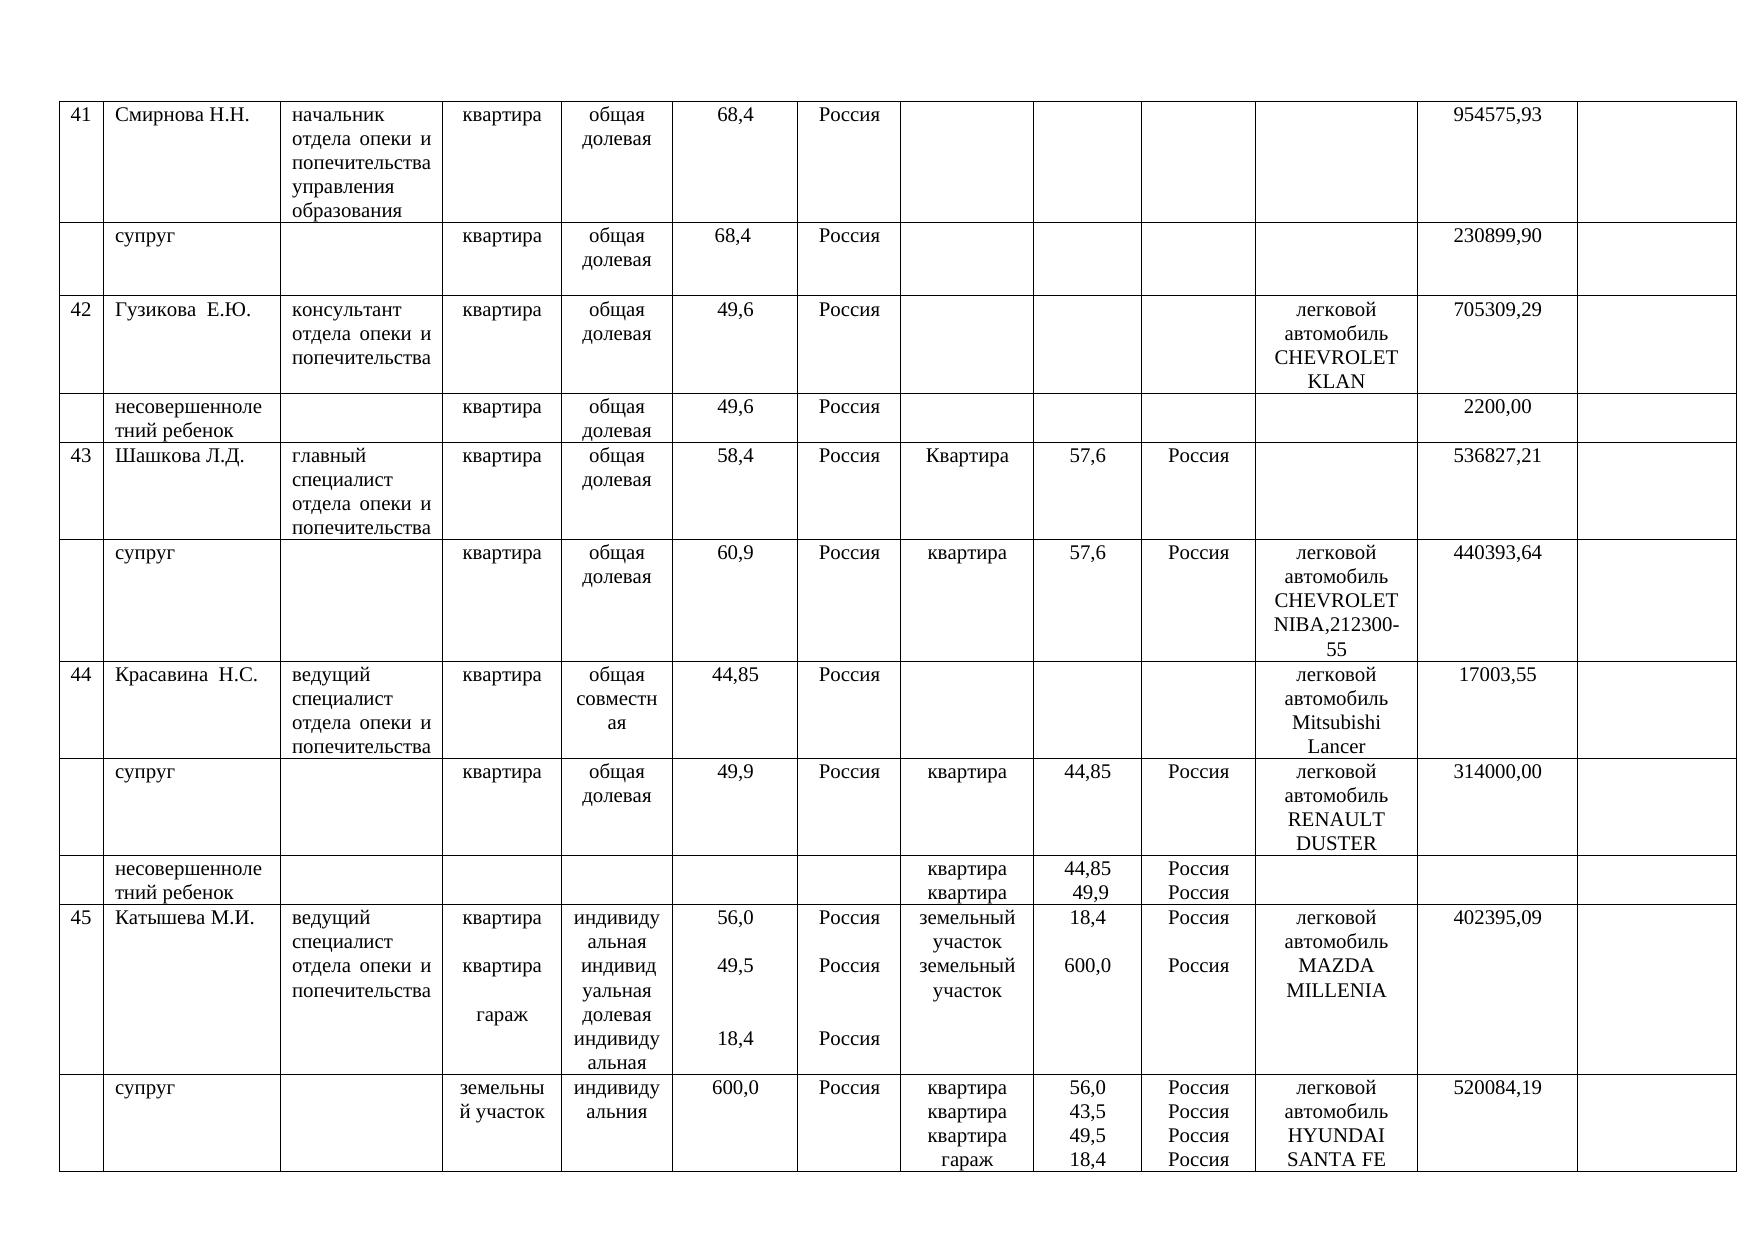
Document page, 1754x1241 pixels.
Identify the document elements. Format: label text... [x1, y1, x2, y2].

table_cell квартира [443, 662, 561, 758]
table_cell Россия [1142, 443, 1255, 539]
table_cell квартира [901, 759, 1033, 855]
table_cell 45 [60, 905, 103, 1074]
table_cell 520084,19 [1418, 1075, 1577, 1171]
table_cell 705309,29 [1418, 296, 1577, 393]
table_cell индивидуальная индивидуальная долевая индивидуальная [562, 905, 672, 1074]
table_cell легковой автомобиль CHEVROLET NIBA,212300-55 [1256, 540, 1417, 661]
table_cell 44,85 [673, 662, 797, 758]
table_cell [60, 1075, 103, 1171]
table_cell ведущий специалист отдела опеки и попечительства [281, 662, 442, 758]
table_cell [1142, 662, 1255, 758]
table_cell 57,6 [1034, 540, 1141, 661]
table_cell [443, 856, 561, 904]
table_cell общая долевая [562, 102, 672, 222]
table_cell легковой автомобиль Mitsubishi Lancer [1256, 662, 1417, 758]
table_cell квартира [443, 759, 561, 855]
table_cell [1142, 223, 1255, 295]
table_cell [1256, 1075, 1417, 1171]
table_cell Россия [798, 540, 900, 661]
table_cell [281, 223, 442, 295]
table_cell [1578, 662, 1736, 758]
table_cell супруг [104, 759, 280, 855]
table_cell общая долевая [562, 296, 672, 393]
table_cell квартира квартира гараж [443, 905, 561, 1074]
table_cell 58,4 [673, 443, 797, 539]
table_cell [1142, 394, 1255, 442]
table_cell [60, 223, 103, 295]
table_cell 44 [60, 662, 103, 758]
table_cell 49,9 [673, 759, 797, 855]
table_cell [1034, 223, 1141, 295]
table_cell [901, 662, 1033, 758]
table_cell главный специалист отдела опеки и попечительства [281, 443, 442, 539]
table_cell начальник отдела опеки и попечительства управления образования [281, 102, 442, 222]
table_cell земельный участок земельный участок [901, 905, 1033, 1074]
table_cell 17003,55 [1418, 662, 1577, 758]
table_cell Россия [798, 394, 900, 442]
table_cell [1578, 759, 1736, 855]
table_cell [281, 759, 442, 855]
table_cell 230899,90 [1418, 223, 1577, 295]
table_cell [901, 394, 1033, 442]
table_cell общая долевая [562, 394, 672, 442]
table_cell [1578, 223, 1736, 295]
table_cell 68,4 [673, 223, 797, 295]
table_cell консультант отдела опеки и попечительства [281, 296, 442, 393]
table_cell [1256, 394, 1417, 442]
table_cell квартира [443, 443, 561, 539]
table_cell [1578, 856, 1736, 904]
table_cell Квартира [901, 443, 1033, 539]
table_cell 954575,93 [1418, 102, 1577, 222]
table_cell 402395,09 [1418, 905, 1577, 1074]
table_cell Красавина Н.С. [104, 662, 280, 758]
table_cell квартира [901, 540, 1033, 661]
table_cell Россия [798, 1075, 900, 1171]
table_cell [1034, 102, 1141, 222]
table_cell [1578, 296, 1736, 393]
table_cell Россия [798, 443, 900, 539]
table_cell общая долевая [562, 443, 672, 539]
table_cell [60, 759, 103, 855]
table_cell 536827,21 [1418, 443, 1577, 539]
table_cell общая долевая [562, 223, 672, 295]
table_cell легковой автомобиль CHEVROLET KLAN [1256, 296, 1417, 393]
table_cell 68,4 [673, 102, 797, 222]
table_cell [1256, 856, 1417, 904]
table_cell квартира [443, 540, 561, 661]
table_cell супруг [104, 223, 280, 295]
table_cell Россия [798, 102, 900, 222]
table_cell [1578, 905, 1736, 1074]
table_cell [1142, 102, 1255, 222]
table_cell [798, 856, 900, 904]
table_cell 60,9 [673, 540, 797, 661]
table_cell 42 [60, 296, 103, 393]
table_cell индивидуальния [562, 1075, 672, 1171]
table_cell Россия [798, 759, 900, 855]
table_cell квартира [443, 296, 561, 393]
table_cell 44,85 49,9 [1034, 856, 1141, 904]
table_cell [1256, 443, 1417, 539]
table_cell [1578, 443, 1736, 539]
table_cell Россия [798, 296, 900, 393]
table_cell 440393,64 [1418, 540, 1577, 661]
table_cell Россия Россия Россия [798, 905, 900, 1074]
table_cell [901, 296, 1033, 393]
table_cell [562, 856, 672, 904]
table_cell Россия Россия [1142, 905, 1255, 1074]
table_cell [281, 856, 442, 904]
table_cell Катышева М.И. [104, 905, 280, 1074]
table_cell [281, 394, 442, 442]
table_cell [60, 540, 103, 661]
table_cell квартира квартира [901, 856, 1033, 904]
table_cell 56,0 49,5 18,4 [673, 905, 797, 1074]
table_cell [1034, 394, 1141, 442]
table_cell Россия [1142, 759, 1255, 855]
table_cell 18,4 600,0 [1034, 905, 1141, 1074]
table_cell несовершеннолетний ребенок [104, 394, 280, 442]
table_cell [281, 1075, 442, 1171]
table_cell Россия [798, 223, 900, 295]
table_cell [1578, 102, 1736, 222]
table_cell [901, 1075, 1033, 1171]
table_cell [673, 856, 797, 904]
table_cell [1142, 296, 1255, 393]
table_cell [1034, 296, 1141, 393]
table_cell 2200,00 [1418, 394, 1577, 442]
table_cell [1578, 540, 1736, 661]
table_cell 600,0 [673, 1075, 797, 1171]
table_cell квартира [443, 102, 561, 222]
table_cell общая долевая [562, 759, 672, 855]
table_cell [1034, 1075, 1141, 1171]
table_cell 41 [60, 102, 103, 222]
table_cell [1578, 394, 1736, 442]
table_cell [1142, 1075, 1255, 1171]
table_cell Гузикова Е.Ю. [104, 296, 280, 393]
table_cell 49,6 [673, 296, 797, 393]
table_cell общая долевая [562, 540, 672, 661]
table_cell супруг [104, 540, 280, 661]
table_cell 314000,00 [1418, 759, 1577, 855]
table_cell Россия [798, 662, 900, 758]
table_cell 49,6 [673, 394, 797, 442]
table_cell Смирнова Н.Н. [104, 102, 280, 222]
table_cell квартира [443, 394, 561, 442]
table_cell квартира [443, 223, 561, 295]
table_cell общая совместная [562, 662, 672, 758]
table_cell ведущий специалист отдела опеки и попечительства [281, 905, 442, 1074]
table_cell [1578, 1075, 1736, 1171]
table_cell легковой автомобиль RENAULT DUSTER [1256, 759, 1417, 855]
table_cell 57,6 [1034, 443, 1141, 539]
table_cell [901, 223, 1033, 295]
table_cell [1418, 856, 1577, 904]
table_cell земельный участок [443, 1075, 561, 1171]
table_cell [1256, 223, 1417, 295]
table_cell Россия [1142, 540, 1255, 661]
table_cell супруг [104, 1075, 280, 1171]
table_cell [60, 856, 103, 904]
table_cell несовершеннолетний ребенок [104, 856, 280, 904]
table_cell [1256, 102, 1417, 222]
table_cell [1034, 662, 1141, 758]
table_cell [60, 394, 103, 442]
table_cell 43 [60, 443, 103, 539]
table_cell Шашкова Л.Д. [104, 443, 280, 539]
table_cell Россия Россия [1142, 856, 1255, 904]
table_cell [901, 102, 1033, 222]
table_cell [281, 540, 442, 661]
table_cell 44,85 [1034, 759, 1141, 855]
table_cell легковой автомобиль MAZDA MILLENIA [1256, 905, 1417, 1074]
